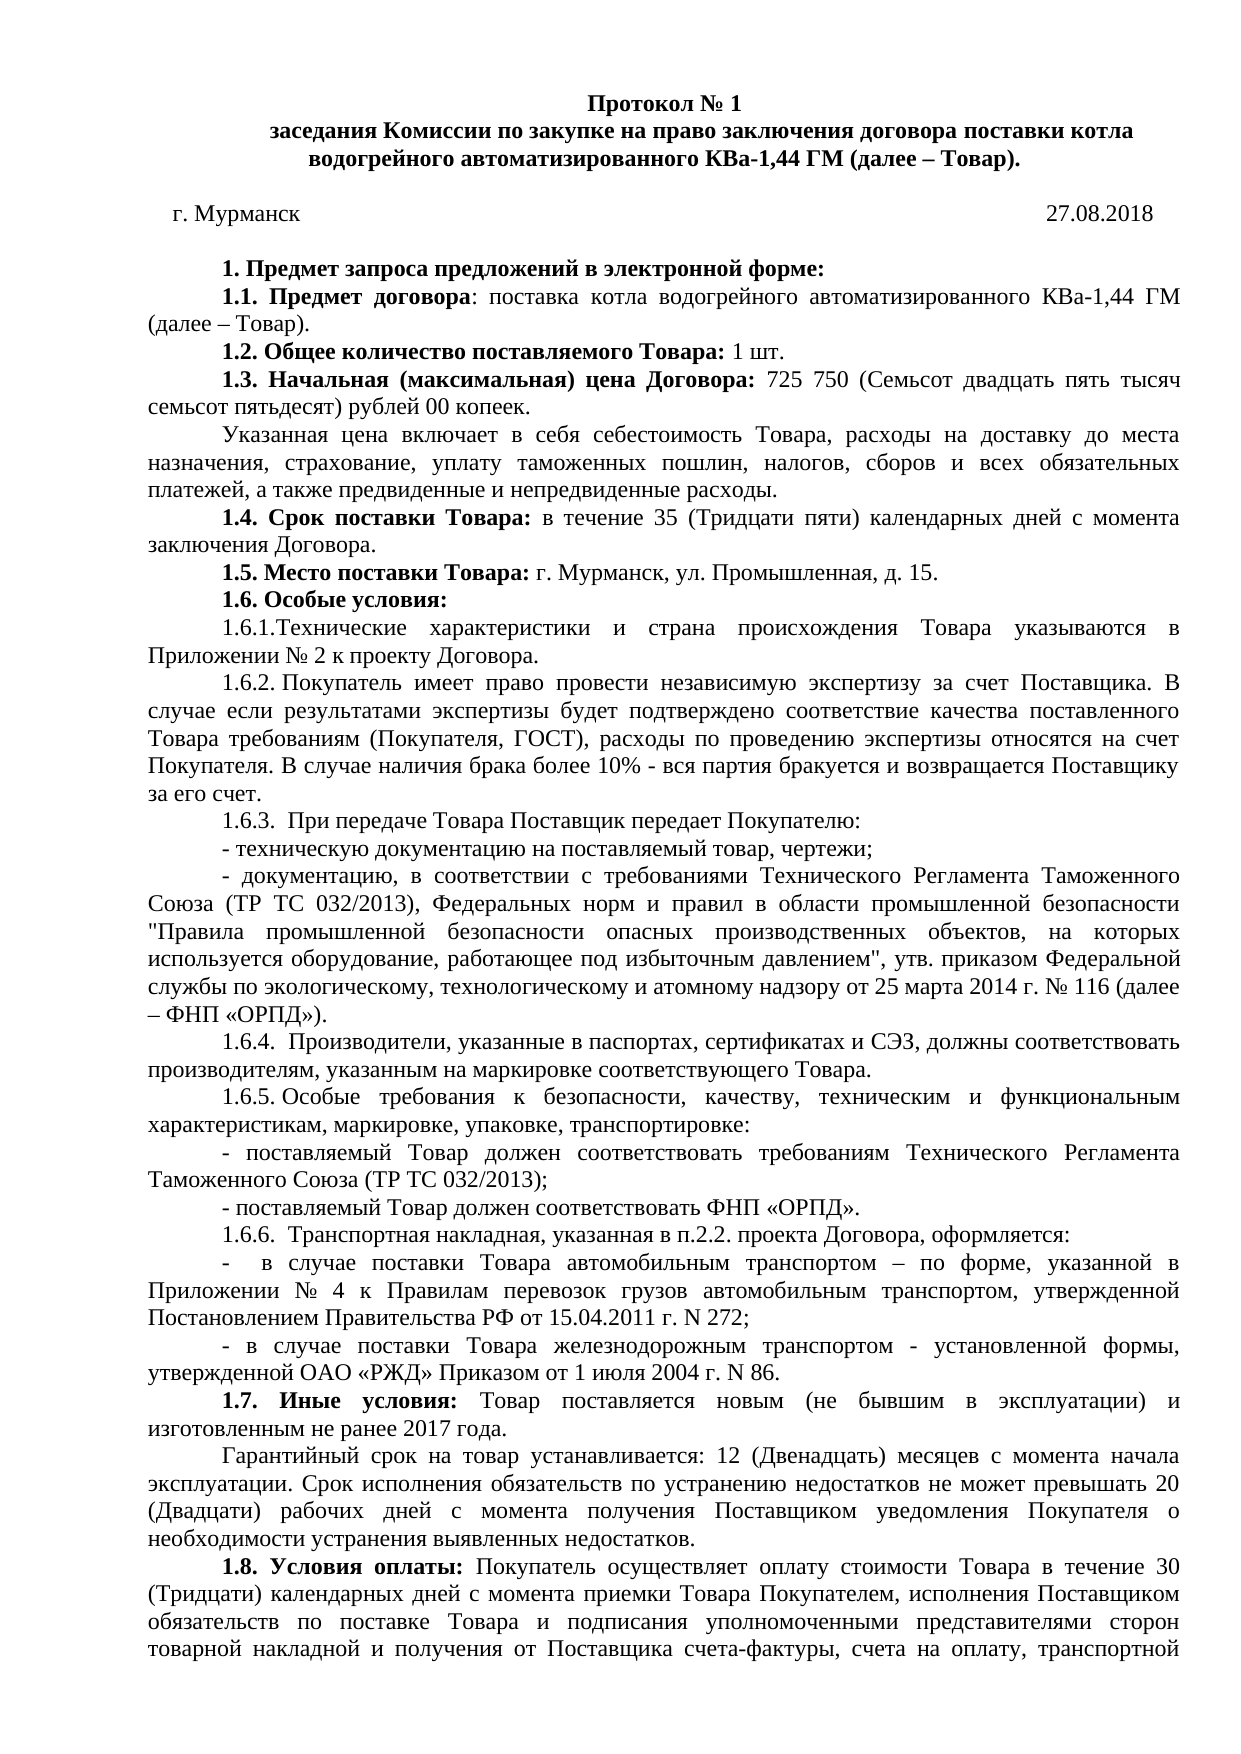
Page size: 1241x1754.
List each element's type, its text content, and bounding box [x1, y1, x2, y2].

text - поставляемый Товар должен соответствовать требованиям Технического Регламента Таможенного Союза (ТР ТС 032/2013); [148, 1138, 1181, 1193]
text 1.6.2. Покупатель имеет право провести независимую экспертизу за счет Поставщика. В случае если результатами экспертизы будет подтверждено соответствие качества поставленного Товара требованиям (Покупателя, ГОСТ), расходы по проведению экспертизы относятся на счет Покупателя. В случае наличия брака более 10% - вся партия бракуется и возвращается Поставщику за его счет. [148, 668, 1181, 806]
text 1.1. Предмет договора: поставка котла водогрейного автоматизированного КВа-1,44 ГМ (далее – Товар). [148, 282, 1181, 337]
subtitle 1. Предмет запроса предложений в электронной форме: [148, 254, 1181, 282]
list 1.6. Особые условия: [148, 586, 1181, 613]
text 1.2. Общее количество поставляемого Товара: 1 шт. [148, 337, 1181, 365]
text - техническую документацию на поставляемый товар, чертежи; [148, 834, 1181, 862]
text 1.6.4. Производители, указанные в паспортах, сертификатах и СЭЗ, должны соответствовать производителям, указанным на маркировке соответствующего Товара. [148, 1027, 1181, 1082]
text 1.5. Место поставки Товара: г. Мурманск, ул. Промышленная, д. 15. [148, 558, 1181, 586]
text 1.6.3. При передаче Товара Поставщик передает Покупателю: [148, 806, 1181, 834]
text 1.7. Иные условия: Товар поставляется новым (не бывшим в эксплуатации) и изготовленным не ранее 2017 года. [148, 1386, 1181, 1441]
text заседания Комиссии по закупке на право заключения договора поставки котла водогрейного автоматизированного КВа-1,44 ГМ (далее – Товар). [148, 116, 1181, 171]
text 1.3. Начальная (максимальная) цена Договора: 725 750 (Семьсот двадцать пять тысяч семьсот пятьдесят) рублей 00 копеек. [148, 365, 1181, 420]
list Указанная цена включает в себя себестоимость Товара, расходы на доставку до места назначения, страхование, уплату таможенных пошлин, налогов, сборов и всех обязательных платежей, а также предвиденные и непредвиденные расходы. [148, 420, 1181, 503]
text Протокол № 1 [148, 89, 1181, 116]
text Гарантийный срок на товар устанавливается: 12 (Двенадцать) месяцев с момента начала эксплуатации. Срок исполнения обязательств по устранению недостатков не может превышать 20 (Двадцати) рабочих дней с момента получения Поставщиком уведомления Покупателя о необходимости устранения выявленных недостатков. [148, 1441, 1181, 1552]
text 1.6.1.Технические характеристики и страна происхождения Товара указываются в Приложении № 2 к проекту Договора. [148, 613, 1181, 668]
text 1.6.5. Особые требования к безопасности, качеству, техническим и функциональным характеристикам, маркировке, упаковке, транспортировке: [148, 1082, 1181, 1138]
text г. Мурманск 27.08.2018 [148, 199, 1181, 227]
text 1.4. Срок поставки Товара: в течение 35 (Тридцати пяти) календарных дней с момента заключения Договора. [148, 503, 1181, 558]
text 1.6.6. Транспортная накладная, указанная в п.2.2. проекта Договора, оформляется: [148, 1220, 1181, 1248]
text - в случае поставки Товара автомобильным транспортом – по форме, указанной в Приложении № 4 к Правилам перевозок грузов автомобильным транспортом, утвержденной Постановлением Правительства РФ от 15.04.2011 г. N 272; [148, 1248, 1181, 1331]
text - поставляемый Товар должен соответствовать ФНП «ОРПД». [148, 1193, 1181, 1220]
text - документацию, в соответствии с требованиями Технического Регламента Таможенного Союза (ТР ТС 032/2013), Федеральных норм и правил в области промышленной безопасности "Правила промышленной безопасности опасных производственных объектов, на которых используется оборудование, работающее под избыточным давлением", утв. приказом Федеральной службы по экологическому, технологическому и атомному надзору от 25 марта 2014 г. № 116 (далее – ФНП «ОРПД»). [148, 862, 1181, 1027]
text - в случае поставки Товара железнодорожным транспортом - установленной формы, утвержденной ОАО «РЖД» Приказом от 1 июля 2004 г. N 86. [148, 1331, 1181, 1386]
